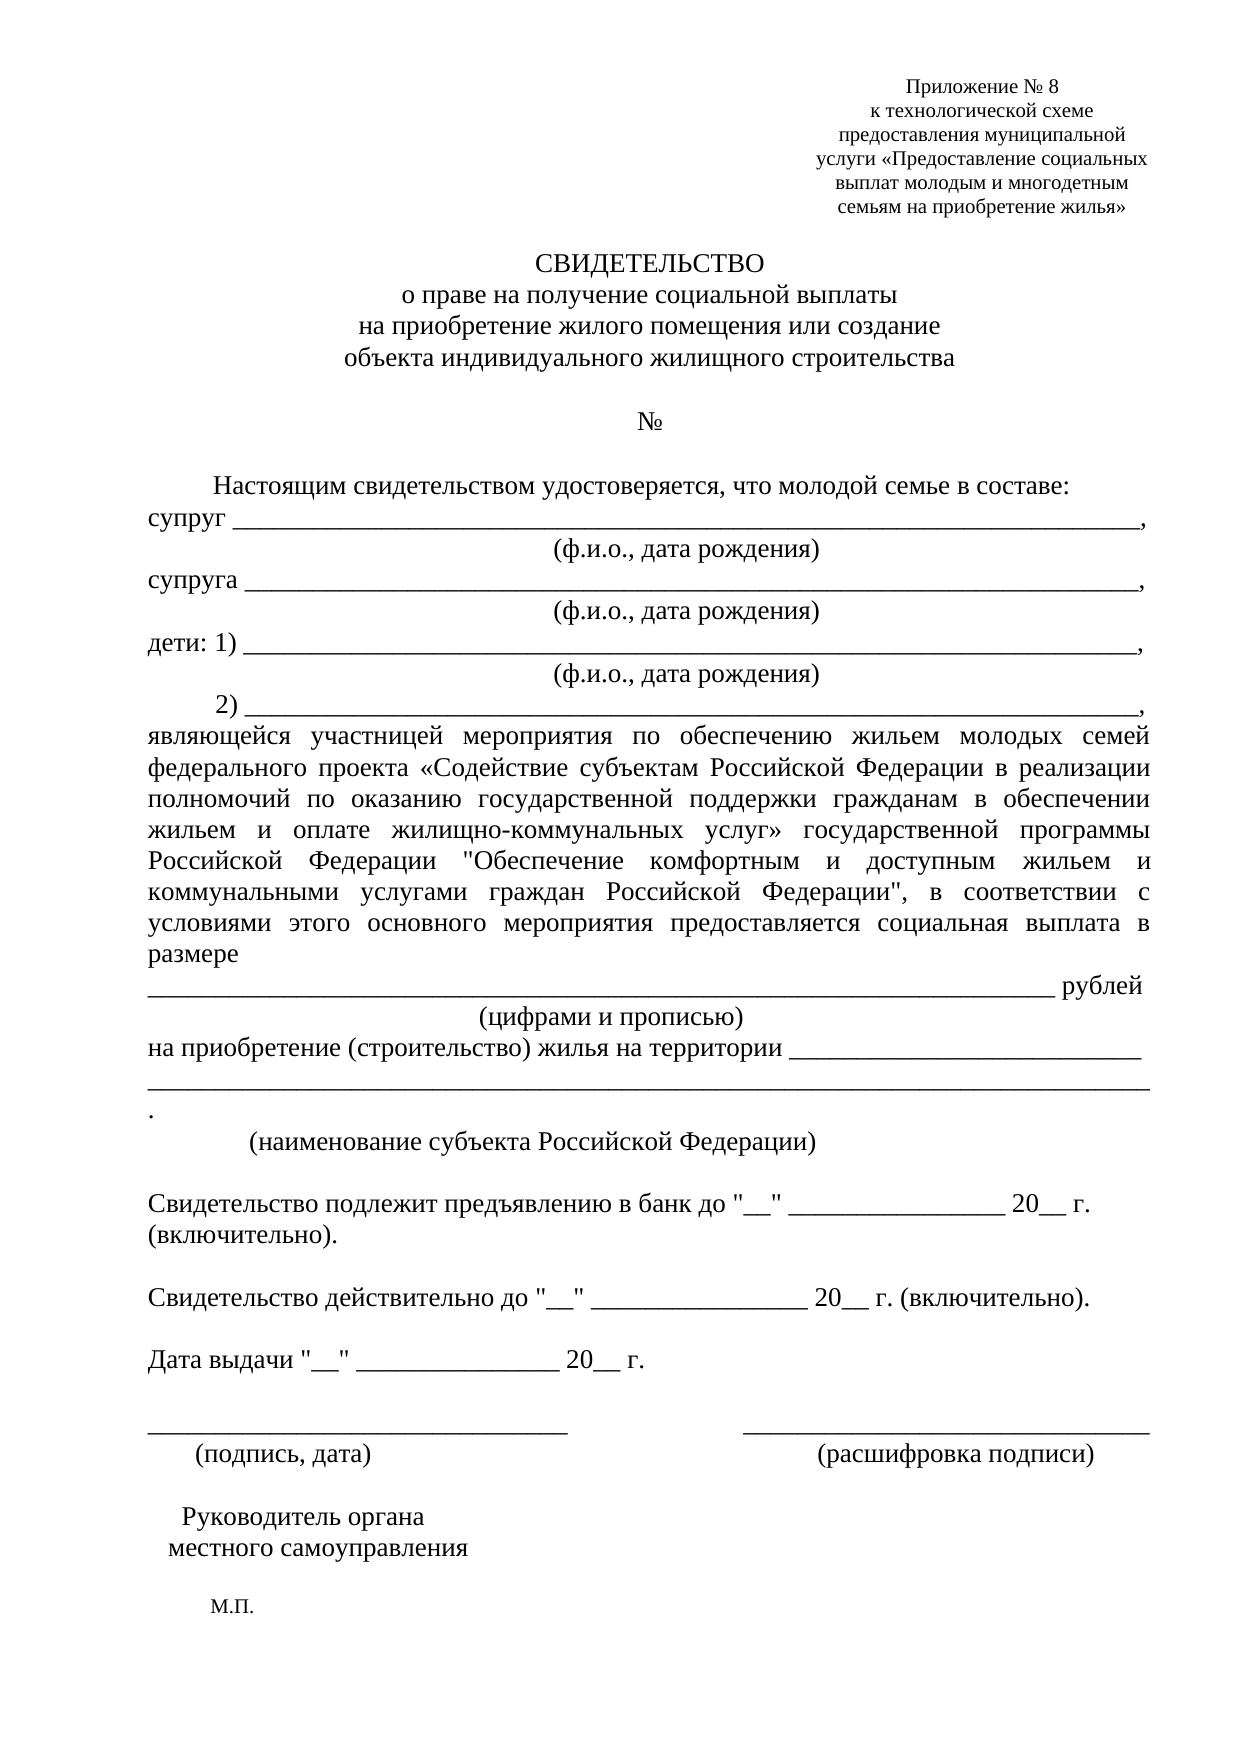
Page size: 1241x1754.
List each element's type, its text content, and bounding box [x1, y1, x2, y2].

text Свидетельство действительно до "__" ________________ 20__ г. (включительно). [148, 1281, 1152, 1312]
text (наименование субъекта Российской Федерации) [148, 1125, 1152, 1156]
text (цифрами и прописью) [148, 1000, 1152, 1031]
text Настоящим свидетельством удостоверяется, что молодой семье в составе: [148, 469, 1152, 501]
text № [148, 405, 1152, 436]
text (подпись, дата) (расшифровка подписи) [148, 1437, 1152, 1468]
text (включительно). [148, 1219, 1152, 1250]
text на приобретение (строительство) жилья на территории __________________________ [148, 1031, 1152, 1062]
text 2) __________________________________________________________________, [148, 688, 1152, 719]
text супруга __________________________________________________________________, [148, 563, 1152, 594]
text ___________________________________________________________________ рублей [148, 969, 1152, 1000]
text (ф.и.о., дата рождения) [148, 594, 1152, 626]
text (ф.и.о., дата рождения) [148, 532, 1152, 563]
text Приложение № 8 к технологической схеме [812, 74, 1152, 122]
text М.П. [148, 1594, 1152, 1618]
text Свидетельство подлежит предъявлению в банк до "__" ________________ 20__ г. [148, 1187, 1152, 1218]
text местного самоуправления [148, 1531, 1152, 1562]
text предоставления муниципальной услуги «Предоставление социальных выплат молодым и многодетным семьям на приобретение жилья» [812, 122, 1152, 218]
text СВИДЕТЕЛЬСТВО [148, 247, 1152, 278]
text Руководитель органа [148, 1500, 1152, 1531]
text объекта индивидуального жилищного строительства [148, 341, 1152, 372]
text Дата выдачи "__" _______________ 20__ г. [148, 1344, 1152, 1375]
text _______________________________ ______________________________ [148, 1406, 1152, 1437]
text на приобретение жилого помещения или создание [148, 309, 1152, 341]
text о праве на получение социальной выплаты [148, 278, 1152, 309]
text дети: 1) __________________________________________________________________, [148, 626, 1152, 657]
text являющейся участницей мероприятия по обеспечению жильем молодых семей федерального проекта «Содействие субъектам Российской Федерации в реализации полномочий по оказанию государственной поддержки гражданам в обеспечении жильем и оплате жилищно-коммунальных услуг» государственной программы Российской Федерации "Обеспечение комфортным и доступным жильем и коммунальными услугами граждан Российской Федерации", в соответствии с условиями этого основного мероприятия предоставляется социальная выплата в размере [148, 719, 1152, 969]
text (ф.и.о., дата рождения) [148, 657, 1152, 688]
text супруг ___________________________________________________________________, [148, 501, 1152, 532]
text __________________________________________________________________________. [148, 1062, 1152, 1125]
